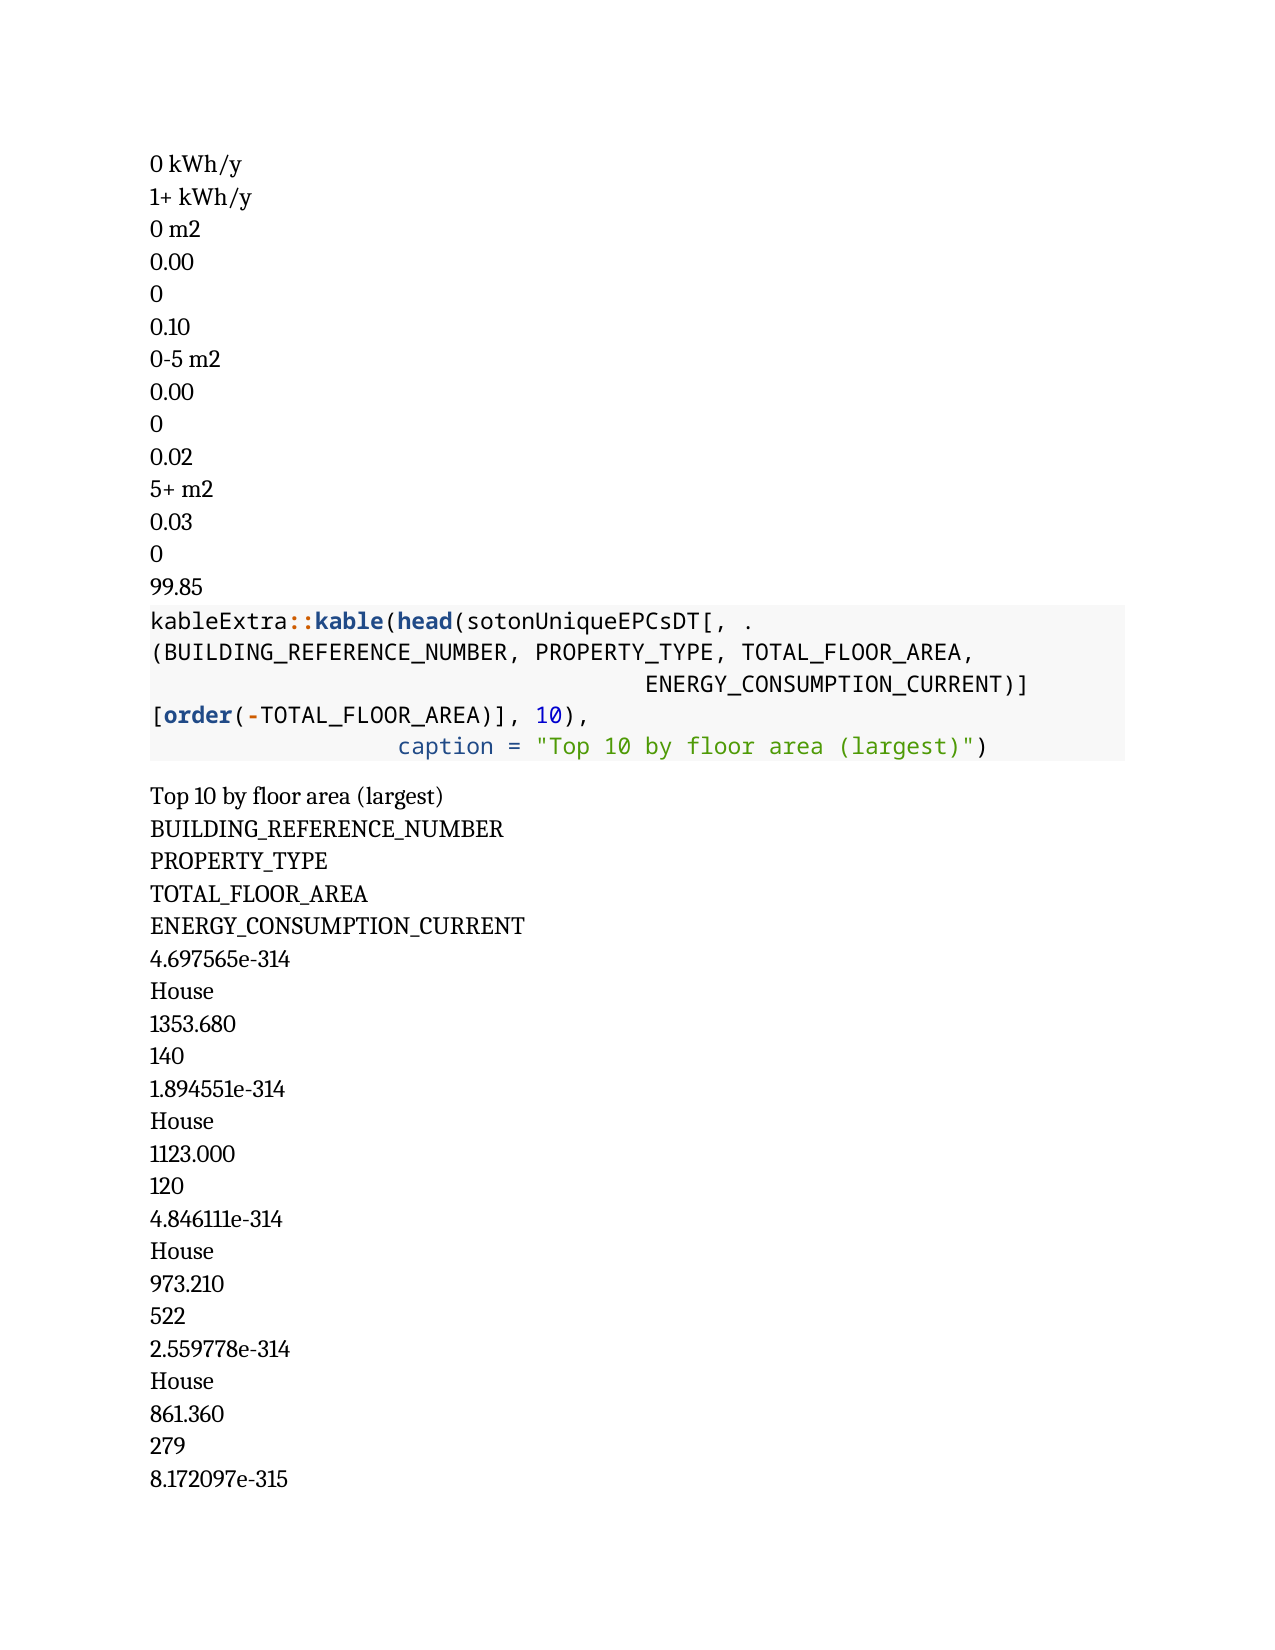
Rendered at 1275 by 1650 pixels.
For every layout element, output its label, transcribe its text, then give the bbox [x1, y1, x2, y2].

text ENERGY_CONSUMPTION_CURRENT [150, 912, 1125, 941]
text 4.846111e-314 [150, 1204, 1125, 1233]
text 861.360 [150, 1399, 1125, 1428]
text 1353.680 [150, 1009, 1125, 1038]
text TOTAL_FLOOR_AREA [150, 879, 1125, 908]
text 140 [150, 1042, 1125, 1071]
text 0 m2 [150, 215, 1125, 244]
text 973.210 [150, 1269, 1125, 1298]
text 0 [150, 280, 1125, 309]
text 0 kWh/y [150, 150, 1125, 179]
text 0 [150, 540, 1125, 569]
text 120 [150, 1172, 1125, 1201]
text 0-5 m2 [150, 345, 1125, 374]
text House [150, 1367, 1125, 1396]
text 0.00 [150, 247, 1125, 276]
text 0.10 [150, 312, 1125, 341]
text House [150, 1107, 1125, 1136]
text 0.03 [150, 507, 1125, 536]
text BUILDING_REFERENCE_NUMBER [150, 814, 1125, 843]
text House [150, 1237, 1125, 1266]
text 2.559778e-314 [150, 1334, 1125, 1363]
text 0 [150, 410, 1125, 439]
text 1+ kWh/y [150, 182, 1125, 211]
text 5+ m2 [150, 475, 1125, 504]
text PROPERTY_TYPE [150, 847, 1125, 876]
text 1.894551e-314 [150, 1074, 1125, 1103]
text 99.85 [150, 572, 1125, 601]
text 522 [150, 1302, 1125, 1331]
text 4.697565e-314 [150, 944, 1125, 973]
text House [150, 977, 1125, 1006]
text 0.00 [150, 377, 1125, 406]
text 8.172097e-315 [150, 1464, 1125, 1493]
text 279 [150, 1432, 1125, 1461]
text kableExtra::kable(head(sotonUniqueEPCsDT[, .(BUILDING_REFERENCE_NUMBER, PROPERTY_TYPE, TOTAL_FLOOR_AREA, ENERGY_CONSUMPTION_CURRENT)][order(-TOTAL_FLOOR_AREA)], 10), caption = "Top 10 by floor area (largest)") [150, 605, 1125, 761]
text 1123.000 [150, 1139, 1125, 1168]
text Top 10 by floor area (largest) [150, 782, 1125, 811]
text 0.02 [150, 442, 1125, 471]
